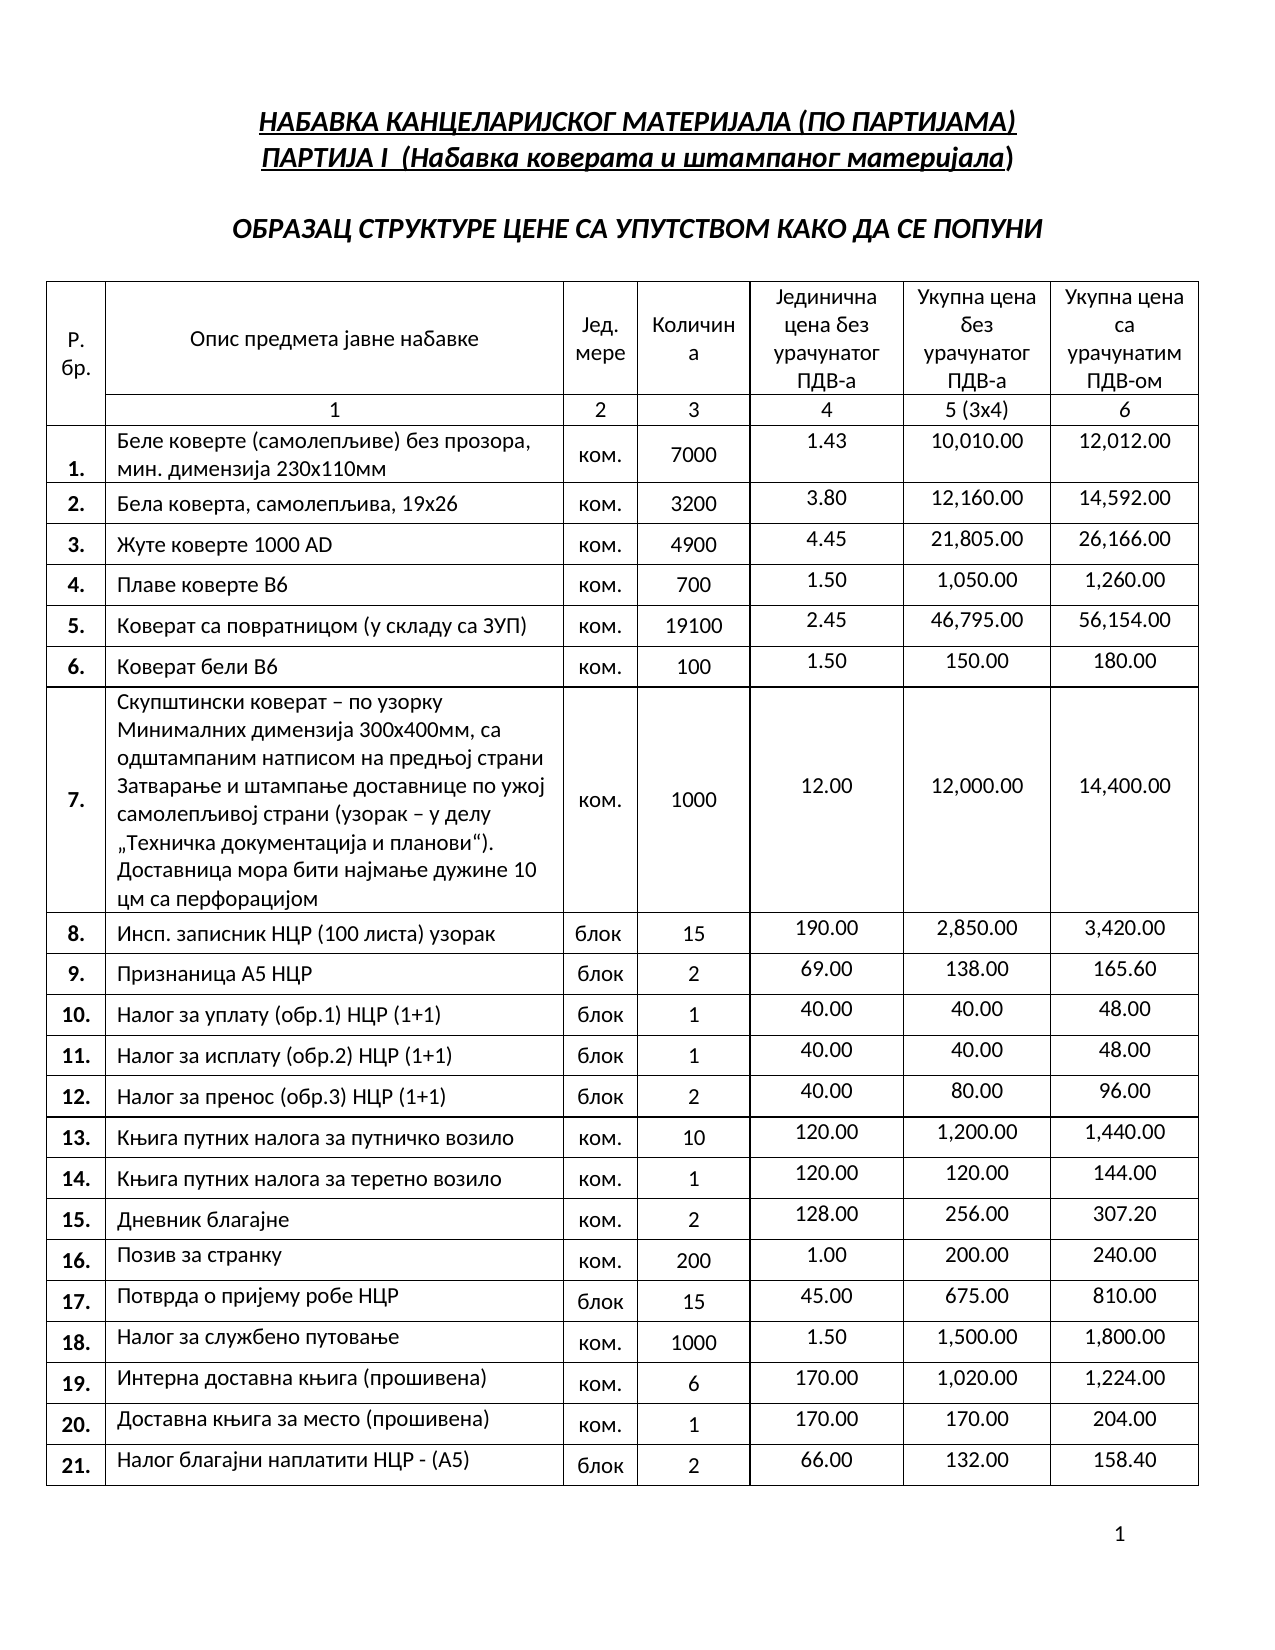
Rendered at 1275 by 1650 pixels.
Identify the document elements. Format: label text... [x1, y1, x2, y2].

table_cell Плаве коверте В6 [106, 565, 563, 604]
table_cell блок [564, 1281, 637, 1321]
table_cell 1,260.00 [1051, 565, 1198, 604]
table_cell 120.00 [751, 1158, 903, 1198]
table_cell 170.00 [904, 1404, 1050, 1444]
table_cell Налог за уплату (обр.1) НЦР (1+1) [106, 995, 563, 1034]
table_cell 48.00 [1051, 1036, 1198, 1075]
table_cell 19. [47, 1363, 105, 1403]
table_cell 2 [564, 395, 637, 425]
table_cell 2 [638, 954, 749, 993]
table_cell 14,400.00 [1051, 688, 1198, 912]
table_cell 158.40 [1051, 1445, 1198, 1485]
table_cell 2,850.00 [904, 913, 1050, 953]
table_cell 180.00 [1051, 647, 1198, 686]
table_cell ком. [564, 1158, 637, 1198]
table_cell 1,800.00 [1051, 1322, 1198, 1362]
table_cell Беле коверте (самолепљиве) без прозора, мин. димензија 230х110мм [106, 426, 563, 482]
table_cell 6. [47, 647, 105, 686]
table_cell ком. [564, 1118, 637, 1157]
table_cell ком. [564, 1322, 637, 1362]
table_cell 40.00 [904, 995, 1050, 1034]
table_cell 2. [47, 483, 105, 523]
table_cell 45.00 [751, 1281, 903, 1321]
table_cell 18. [47, 1322, 105, 1362]
table_cell ком. [564, 606, 637, 646]
table_cell 1 [106, 395, 563, 425]
table_cell 138.00 [904, 954, 1050, 993]
table_cell 1,020.00 [904, 1363, 1050, 1403]
table_cell 4900 [638, 524, 749, 564]
table_cell 190.00 [751, 913, 903, 953]
table_cell 200.00 [904, 1240, 1050, 1280]
table_cell блок [564, 1076, 637, 1116]
table_cell 69.00 [751, 954, 903, 993]
table_cell ком. [564, 647, 637, 686]
table_cell 40.00 [904, 1036, 1050, 1075]
table_cell 150.00 [904, 647, 1050, 686]
table_cell 15 [638, 913, 749, 953]
table_cell 810.00 [1051, 1281, 1198, 1321]
table_cell Коверат са повратницом (у складу са ЗУП) [106, 606, 563, 646]
table_cell 96.00 [1051, 1076, 1198, 1116]
table_cell 240.00 [1051, 1240, 1198, 1280]
table_cell Интерна доставна књига (прошивена) [106, 1363, 563, 1403]
table_cell 16. [47, 1240, 105, 1280]
table_cell 14,592.00 [1051, 483, 1198, 523]
table_cell 120.00 [904, 1158, 1050, 1198]
table_cell 2 [638, 1199, 749, 1239]
table_cell блок [564, 1445, 637, 1485]
table_cell 1,440.00 [1051, 1118, 1198, 1157]
table_cell 128.00 [751, 1199, 903, 1239]
table_cell Признаница А5 НЦР [106, 954, 563, 993]
table_cell Књига путних налога за путничко возило [106, 1118, 563, 1157]
table_cell 1,224.00 [1051, 1363, 1198, 1403]
table_cell 12.00 [751, 688, 903, 912]
table_cell блок [564, 1036, 637, 1075]
table_cell 1 [638, 1404, 749, 1444]
table_cell Налог за исплату (обр.2) НЦР (1+1) [106, 1036, 563, 1075]
table_cell 3. [47, 524, 105, 564]
table_cell 40.00 [751, 995, 903, 1034]
table_cell ком. [564, 565, 637, 604]
table_cell 56,154.00 [1051, 606, 1198, 646]
table_cell 1. [47, 426, 105, 482]
table_cell ком. [564, 1404, 637, 1444]
table_cell ком. [564, 1240, 637, 1280]
table_cell Жуте коверте 1000 АD [106, 524, 563, 564]
text ПАРТИЈА I (Набавка коверата и штампаног материјала) [150, 139, 1125, 174]
table_cell 3.80 [751, 483, 903, 523]
table_cell 256.00 [904, 1199, 1050, 1239]
table_cell 1.43 [751, 426, 903, 482]
table_cell 12. [47, 1076, 105, 1116]
table_cell 170.00 [751, 1363, 903, 1403]
table_cell 1000 [638, 1322, 749, 1362]
table_cell Скупштински коверат – по узорку Минималних димензија 300х400мм, са одштампаним натписом на предњој страни Затварање и штампање доставнице по ужој самолепљивој страни (узорак – у делу „Техничка документација и планови“). Доставница мора бити најмање дужине 10 цм са перфорацијом [106, 688, 563, 912]
table_cell 4 [751, 395, 903, 425]
table_header Јединична цена без урачунатог ПДВ-а [751, 282, 903, 394]
table_cell 1 [638, 1036, 749, 1075]
table_cell 4.45 [751, 524, 903, 564]
table_cell 3,420.00 [1051, 913, 1198, 953]
table_cell 120.00 [751, 1118, 903, 1157]
table_cell 3200 [638, 483, 749, 523]
table_cell ком. [564, 483, 637, 523]
table_cell ком. [564, 1363, 637, 1403]
table_cell 10 [638, 1118, 749, 1157]
table_cell 132.00 [904, 1445, 1050, 1485]
table_cell Налог благајни наплатити НЦР - (А5) [106, 1445, 563, 1485]
table_cell 12,000.00 [904, 688, 1050, 912]
table_cell 675.00 [904, 1281, 1050, 1321]
table_cell 48.00 [1051, 995, 1198, 1034]
text ОБРАЗАЦ СТРУКТУРЕ ЦЕНЕ СА УПУТСТВОМ КАКО ДА СЕ ПОПУНИ [150, 210, 1125, 246]
table_cell 2.45 [751, 606, 903, 646]
table_cell 1 [638, 995, 749, 1034]
table_cell 15. [47, 1199, 105, 1239]
table_cell 1,050.00 [904, 565, 1050, 604]
table_cell 170.00 [751, 1404, 903, 1444]
table_cell 12,160.00 [904, 483, 1050, 523]
table_cell 1000 [638, 688, 749, 912]
table_cell 46,795.00 [904, 606, 1050, 646]
table_cell 1.50 [751, 1322, 903, 1362]
table_cell Инсп. записник НЦР (100 листа) узорак [106, 913, 563, 953]
table_cell 66.00 [751, 1445, 903, 1485]
text НАБАВКА КАНЦЕЛАРИЈСКОГ МАТЕРИЈАЛА (ПО ПАРТИЈАМА) [150, 103, 1125, 139]
table_cell 5. [47, 606, 105, 646]
table_cell 1,500.00 [904, 1322, 1050, 1362]
table_header Опис предмета јавне набавке [106, 282, 563, 394]
table_cell 307.20 [1051, 1199, 1198, 1239]
table_cell ком. [564, 426, 637, 482]
table_cell Налог за пренос (обр.3) НЦР (1+1) [106, 1076, 563, 1116]
table_cell 1 [638, 1158, 749, 1198]
table_cell 26,166.00 [1051, 524, 1198, 564]
table_cell 40.00 [751, 1036, 903, 1075]
table_cell 8. [47, 913, 105, 953]
table_cell Доставна књига за место (прошивена) [106, 1404, 563, 1444]
table_cell 10. [47, 995, 105, 1034]
table_cell 17. [47, 1281, 105, 1321]
table_cell 12,012.00 [1051, 426, 1198, 482]
table_header Укупна цена са урачунатим ПДВ-ом [1051, 282, 1198, 394]
table_cell 10,010.00 [904, 426, 1050, 482]
table_cell 9. [47, 954, 105, 993]
table_cell 7000 [638, 426, 749, 482]
table_cell 40.00 [751, 1076, 903, 1116]
table_header Р. бр. [47, 282, 105, 425]
table_cell блок [564, 995, 637, 1034]
table_cell 13. [47, 1118, 105, 1157]
table_cell 144.00 [1051, 1158, 1198, 1198]
table_cell 20. [47, 1404, 105, 1444]
table_cell 2 [638, 1076, 749, 1116]
table_cell 1.50 [751, 647, 903, 686]
table_cell Потврда о пријему робе НЦР [106, 1281, 563, 1321]
table_cell блок [564, 913, 637, 953]
table_cell ком. [564, 688, 637, 912]
table_cell Дневник благајне [106, 1199, 563, 1239]
table_cell 2 [638, 1445, 749, 1485]
table_cell 6 [638, 1363, 749, 1403]
table_cell 15 [638, 1281, 749, 1321]
table_cell 3 [638, 395, 749, 425]
table_cell 1.50 [751, 565, 903, 604]
table_cell 200 [638, 1240, 749, 1280]
table_cell 100 [638, 647, 749, 686]
table_cell 21,805.00 [904, 524, 1050, 564]
table_header Јед. мере [564, 282, 637, 394]
table_cell 19100 [638, 606, 749, 646]
table_cell ком. [564, 1199, 637, 1239]
table_cell 165.60 [1051, 954, 1198, 993]
table_cell 5 (3x4) [904, 395, 1050, 425]
table_cell 80.00 [904, 1076, 1050, 1116]
table_cell 4. [47, 565, 105, 604]
table_cell Налог за службено путовање [106, 1322, 563, 1362]
table_header Количина [638, 282, 749, 394]
table_header Укупна цена без урачунатог ПДВ-а [904, 282, 1050, 394]
table_cell 11. [47, 1036, 105, 1075]
table_cell 21. [47, 1445, 105, 1485]
table_cell 14. [47, 1158, 105, 1198]
table_cell 700 [638, 565, 749, 604]
table_cell блок [564, 954, 637, 993]
table_cell Коверат бели В6 [106, 647, 563, 686]
table_cell Бела коверта, самолепљива, 19х26 [106, 483, 563, 523]
table_cell 204.00 [1051, 1404, 1198, 1444]
table_cell 1,200.00 [904, 1118, 1050, 1157]
table_cell 1.00 [751, 1240, 903, 1280]
table_cell ком. [564, 524, 637, 564]
table_cell 6 [1051, 395, 1198, 425]
table_cell Књига путних налога за теретно возило [106, 1158, 563, 1198]
table_cell Позив за странку [106, 1240, 563, 1280]
table_cell 7. [47, 688, 105, 912]
